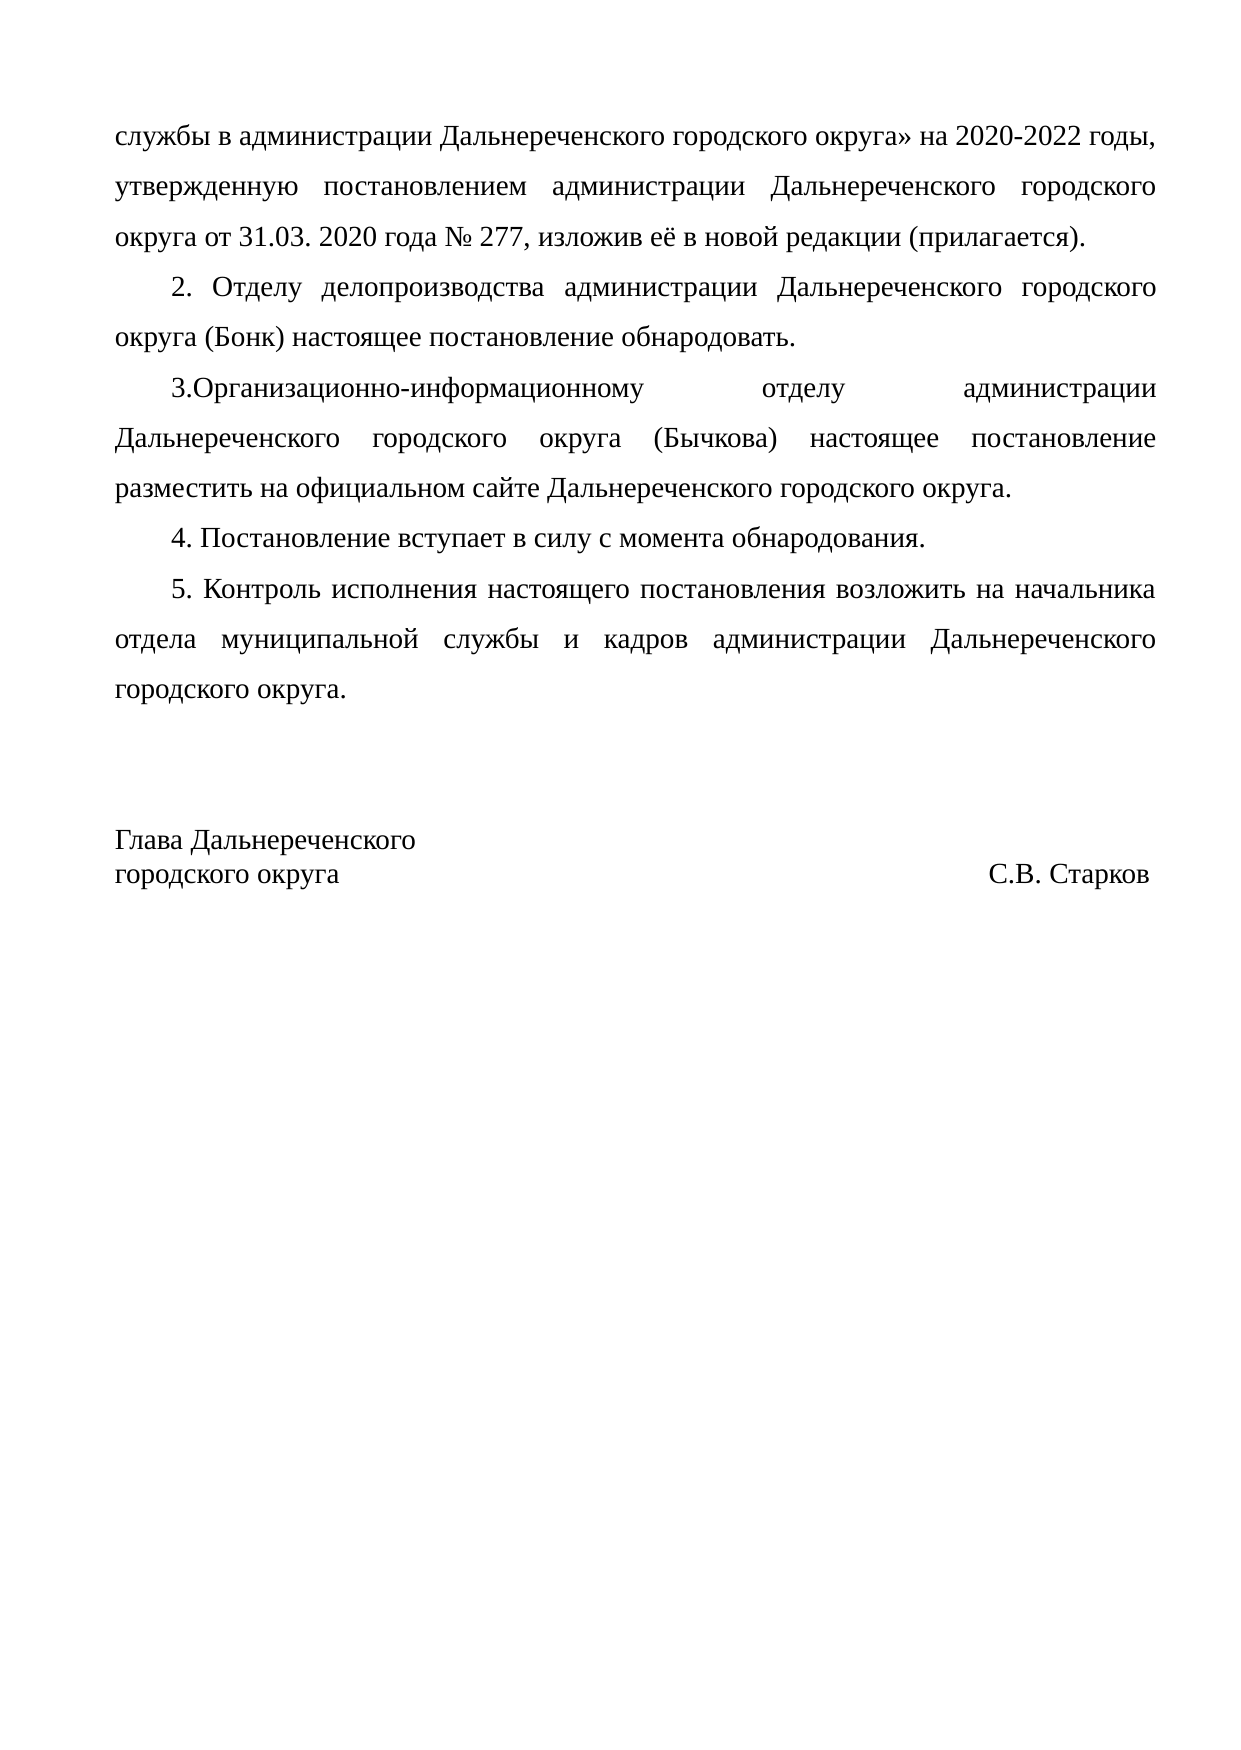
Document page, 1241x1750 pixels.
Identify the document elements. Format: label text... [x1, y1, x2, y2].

text 2. Отделу делопроизводства администрации Дальнереченского городского округа (Бонк) настоящее постановление обнародовать. [114, 269, 1157, 353]
text Глава Дальнереченского [114, 822, 1157, 856]
text 3.Организационно-информационному отделу администрации Дальнереченского городского округа (Бычкова) настоящее постановление разместить на официальном сайте Дальнереченского городского округа. [114, 370, 1157, 504]
text 5. Контроль исполнения настоящего постановления возложить на начальника отдела муниципальной службы и кадров администрации Дальнереченского городского округа. [114, 571, 1157, 705]
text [114, 118, 1157, 252]
text городского округа С.В. Старков [114, 856, 1157, 889]
text 4. Постановление вступает в силу с момента обнародования. [114, 521, 1157, 554]
